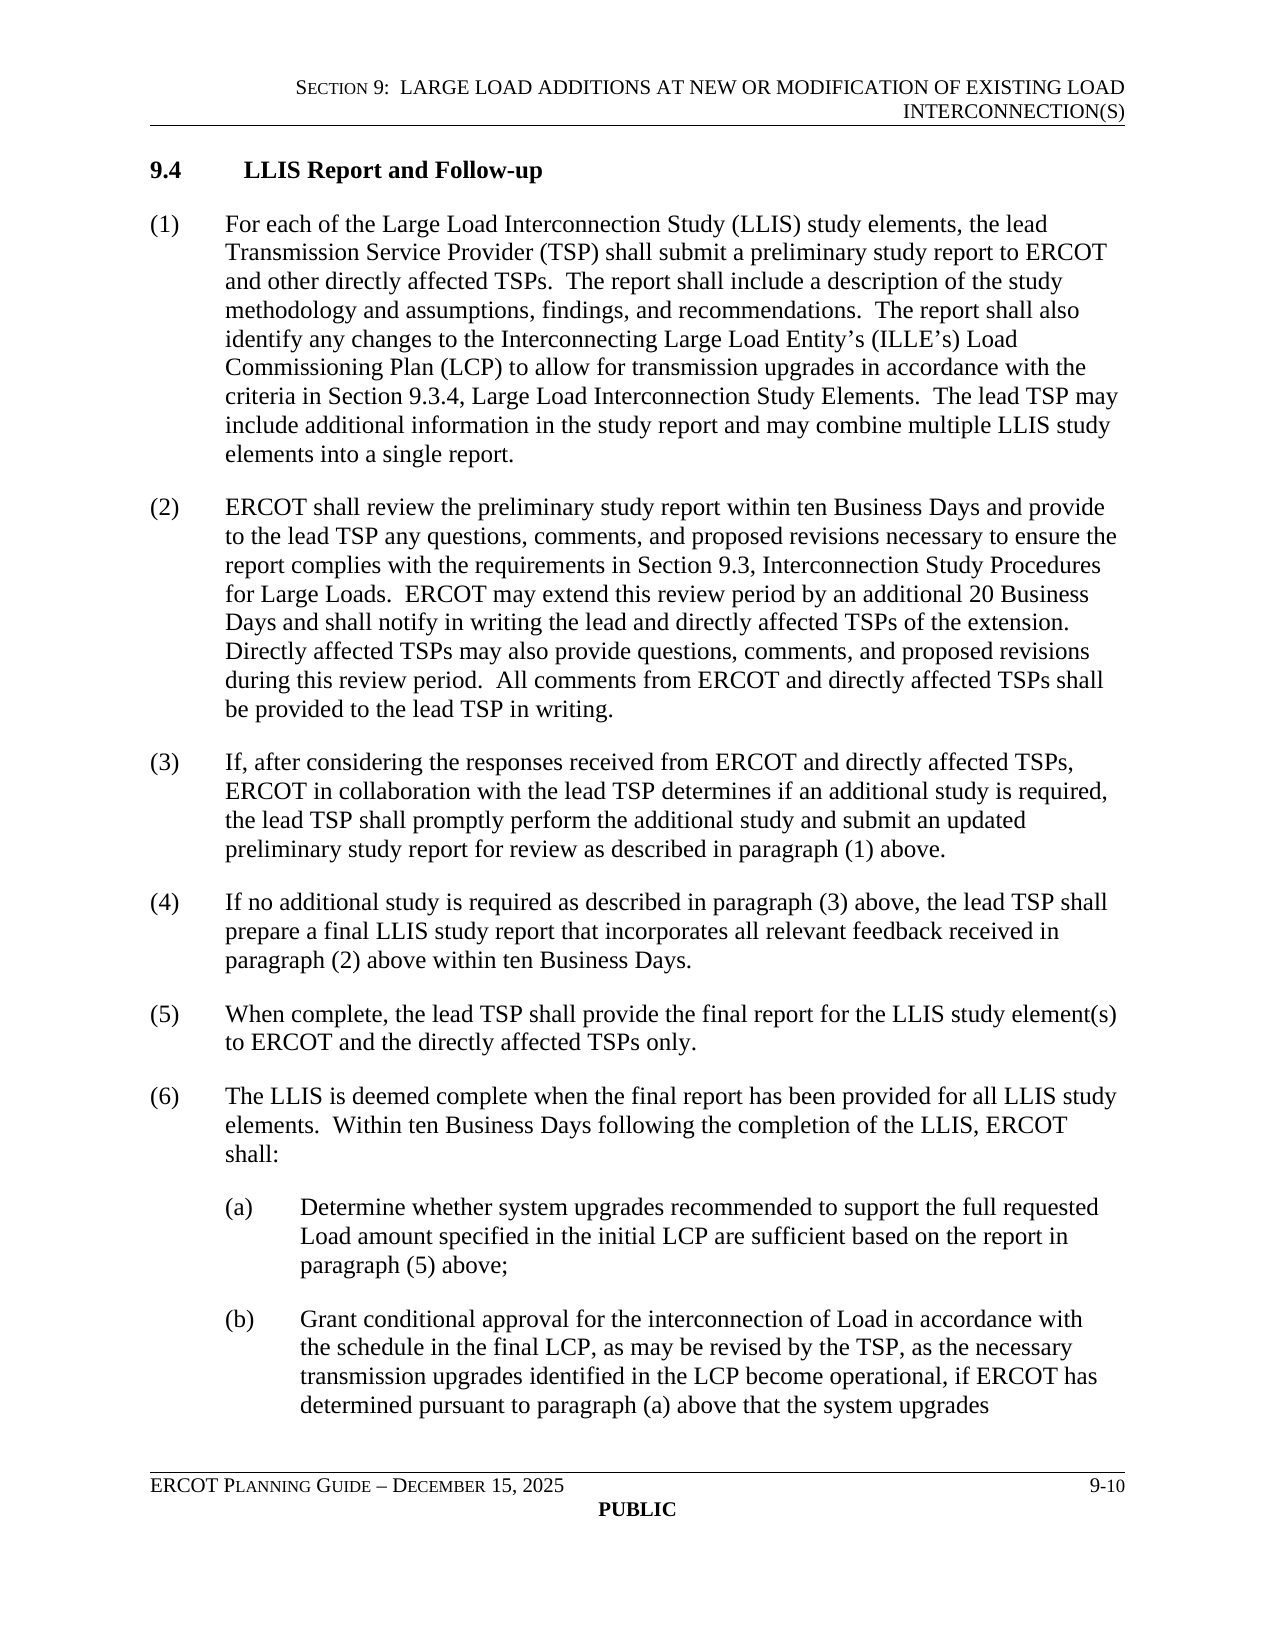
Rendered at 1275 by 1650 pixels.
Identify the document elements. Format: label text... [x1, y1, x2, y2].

text (5) When complete, the lead TSP shall provide the final report for the LLIS study element(s) to ERCOT and the directly affected TSPs only. [150, 999, 1125, 1056]
text (2) ERCOT shall review the preliminary study report within ten Business Days and provide to the lead TSP any questions, comments, and proposed revisions necessary to ensure the report complies with the requirements in Section 9.3, Interconnection Study Procedures for Large Loads. ERCOT may extend this review period by an additional 20 Business Days and shall notify in writing the lead and directly affected TSPs of the extension. Directly affected TSPs may also provide questions, comments, and proposed revisions during this review period. All comments from ERCOT and directly affected TSPs shall be provided to the lead TSP in writing. [150, 492, 1125, 722]
text 9.4 LLIS Report and Follow-up [150, 155, 1125, 184]
text (3) If, after considering the responses received from ERCOT and directly affected TSPs, ERCOT in collaboration with the lead TSP determines if an additional study is required, the lead TSP shall promptly perform the additional study and submit an updated preliminary study report for review as described in paragraph (1) above. [150, 747, 1125, 862]
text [225, 1304, 1101, 1419]
text (1) For each of the Large Load Interconnection Study (LLIS) study elements, the lead Transmission Service Provider (TSP) shall submit a preliminary study report to ERCOT and other directly affected TSPs. The report shall include a description of the study methodology and assumptions, findings, and recommendations. The report shall also identify any changes to the Interconnecting Large Load Entity’s (ILLE’s) Load Commissioning Plan (LCP) to allow for transmission upgrades in accordance with the criteria in Section 9.3.4, Large Load Interconnection Study Elements. The lead TSP may include additional information in the study report and may combine multiple LLIS study elements into a single report. [150, 209, 1125, 467]
text (a) Determine whether system upgrades recommended to support the full requested Load amount specified in the initial LCP are sufficient based on the report in paragraph (5) above; [225, 1192, 1125, 1279]
text (4) If no additional study is required as described in paragraph (3) above, the lead TSP shall prepare a final LLIS study report that incorporates all relevant feedback received in paragraph (2) above within ten Business Days. [150, 887, 1125, 974]
text (6) The LLIS is deemed complete when the final report has been provided for all LLIS study elements. Within ten Business Days following the completion of the LLIS, ERCOT shall: [150, 1081, 1125, 1167]
